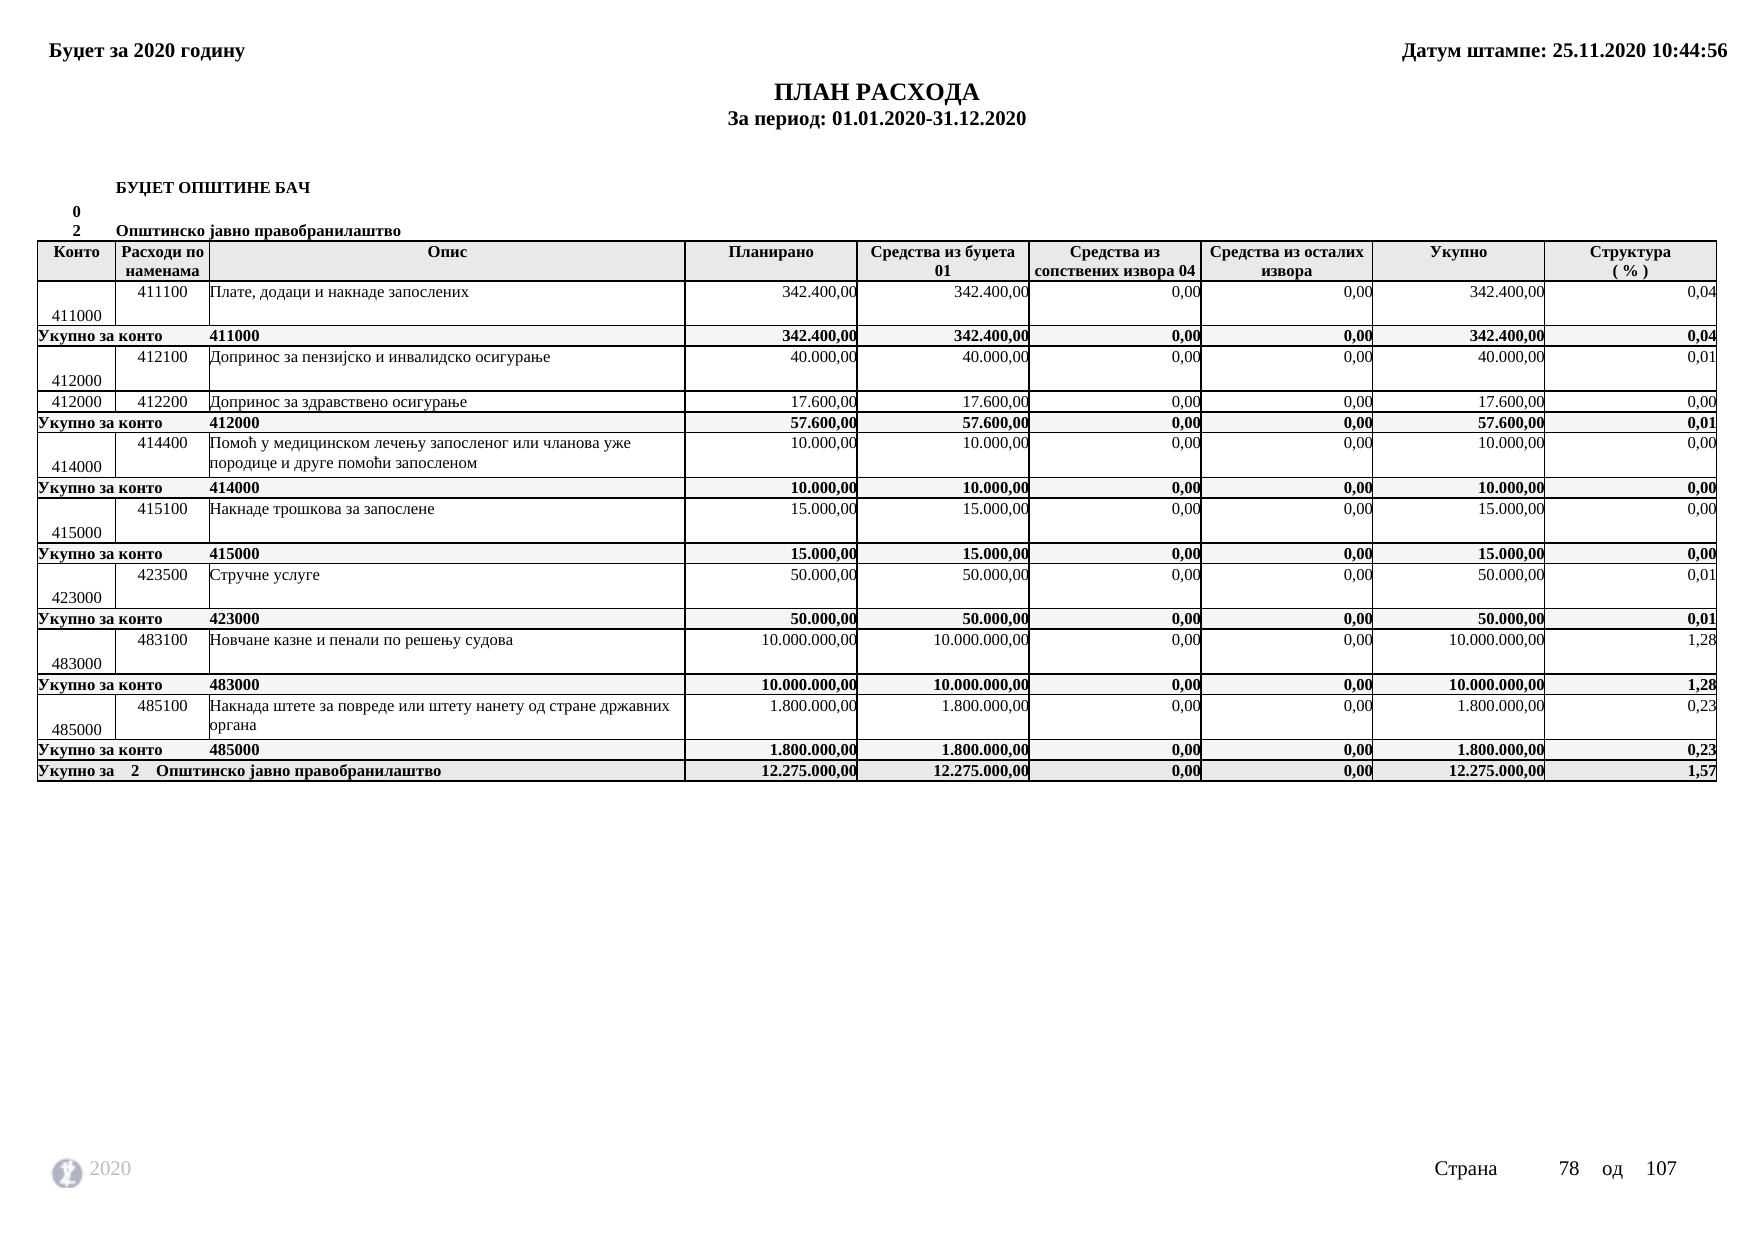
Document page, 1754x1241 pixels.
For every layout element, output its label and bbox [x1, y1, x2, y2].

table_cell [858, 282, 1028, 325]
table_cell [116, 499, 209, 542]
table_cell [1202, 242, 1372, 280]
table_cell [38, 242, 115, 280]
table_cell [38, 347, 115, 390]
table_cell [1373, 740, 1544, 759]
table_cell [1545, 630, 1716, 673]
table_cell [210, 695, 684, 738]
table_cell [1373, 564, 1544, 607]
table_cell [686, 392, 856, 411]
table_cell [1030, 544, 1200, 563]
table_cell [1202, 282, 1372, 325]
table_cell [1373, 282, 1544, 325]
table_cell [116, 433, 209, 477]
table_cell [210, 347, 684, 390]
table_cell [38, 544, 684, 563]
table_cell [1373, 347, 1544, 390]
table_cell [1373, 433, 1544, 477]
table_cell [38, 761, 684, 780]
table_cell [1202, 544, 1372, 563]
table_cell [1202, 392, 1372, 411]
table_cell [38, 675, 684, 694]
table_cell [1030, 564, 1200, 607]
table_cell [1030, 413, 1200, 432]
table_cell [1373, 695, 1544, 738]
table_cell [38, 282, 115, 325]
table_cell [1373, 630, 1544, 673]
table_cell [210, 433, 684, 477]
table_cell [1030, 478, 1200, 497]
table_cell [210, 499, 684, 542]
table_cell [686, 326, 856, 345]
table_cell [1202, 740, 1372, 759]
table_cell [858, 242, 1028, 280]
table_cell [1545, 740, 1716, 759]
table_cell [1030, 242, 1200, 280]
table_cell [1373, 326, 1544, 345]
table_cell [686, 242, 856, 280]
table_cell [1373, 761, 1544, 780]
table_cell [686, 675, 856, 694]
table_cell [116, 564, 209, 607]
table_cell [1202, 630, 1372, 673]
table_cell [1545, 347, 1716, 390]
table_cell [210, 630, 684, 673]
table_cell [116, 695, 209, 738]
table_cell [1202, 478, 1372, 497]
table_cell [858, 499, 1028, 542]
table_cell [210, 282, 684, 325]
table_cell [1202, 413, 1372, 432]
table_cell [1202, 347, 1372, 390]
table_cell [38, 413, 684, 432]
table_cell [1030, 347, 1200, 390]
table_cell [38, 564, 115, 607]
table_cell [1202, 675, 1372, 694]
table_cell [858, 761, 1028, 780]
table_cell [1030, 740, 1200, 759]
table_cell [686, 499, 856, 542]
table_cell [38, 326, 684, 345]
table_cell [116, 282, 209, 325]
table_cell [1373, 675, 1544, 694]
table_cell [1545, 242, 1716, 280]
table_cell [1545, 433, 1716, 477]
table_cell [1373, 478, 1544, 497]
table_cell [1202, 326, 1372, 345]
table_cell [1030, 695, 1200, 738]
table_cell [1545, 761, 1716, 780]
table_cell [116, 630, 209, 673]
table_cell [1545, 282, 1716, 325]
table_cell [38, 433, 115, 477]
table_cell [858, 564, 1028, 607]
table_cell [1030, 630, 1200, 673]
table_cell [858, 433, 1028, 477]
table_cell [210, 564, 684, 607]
picture [48, 1155, 87, 1188]
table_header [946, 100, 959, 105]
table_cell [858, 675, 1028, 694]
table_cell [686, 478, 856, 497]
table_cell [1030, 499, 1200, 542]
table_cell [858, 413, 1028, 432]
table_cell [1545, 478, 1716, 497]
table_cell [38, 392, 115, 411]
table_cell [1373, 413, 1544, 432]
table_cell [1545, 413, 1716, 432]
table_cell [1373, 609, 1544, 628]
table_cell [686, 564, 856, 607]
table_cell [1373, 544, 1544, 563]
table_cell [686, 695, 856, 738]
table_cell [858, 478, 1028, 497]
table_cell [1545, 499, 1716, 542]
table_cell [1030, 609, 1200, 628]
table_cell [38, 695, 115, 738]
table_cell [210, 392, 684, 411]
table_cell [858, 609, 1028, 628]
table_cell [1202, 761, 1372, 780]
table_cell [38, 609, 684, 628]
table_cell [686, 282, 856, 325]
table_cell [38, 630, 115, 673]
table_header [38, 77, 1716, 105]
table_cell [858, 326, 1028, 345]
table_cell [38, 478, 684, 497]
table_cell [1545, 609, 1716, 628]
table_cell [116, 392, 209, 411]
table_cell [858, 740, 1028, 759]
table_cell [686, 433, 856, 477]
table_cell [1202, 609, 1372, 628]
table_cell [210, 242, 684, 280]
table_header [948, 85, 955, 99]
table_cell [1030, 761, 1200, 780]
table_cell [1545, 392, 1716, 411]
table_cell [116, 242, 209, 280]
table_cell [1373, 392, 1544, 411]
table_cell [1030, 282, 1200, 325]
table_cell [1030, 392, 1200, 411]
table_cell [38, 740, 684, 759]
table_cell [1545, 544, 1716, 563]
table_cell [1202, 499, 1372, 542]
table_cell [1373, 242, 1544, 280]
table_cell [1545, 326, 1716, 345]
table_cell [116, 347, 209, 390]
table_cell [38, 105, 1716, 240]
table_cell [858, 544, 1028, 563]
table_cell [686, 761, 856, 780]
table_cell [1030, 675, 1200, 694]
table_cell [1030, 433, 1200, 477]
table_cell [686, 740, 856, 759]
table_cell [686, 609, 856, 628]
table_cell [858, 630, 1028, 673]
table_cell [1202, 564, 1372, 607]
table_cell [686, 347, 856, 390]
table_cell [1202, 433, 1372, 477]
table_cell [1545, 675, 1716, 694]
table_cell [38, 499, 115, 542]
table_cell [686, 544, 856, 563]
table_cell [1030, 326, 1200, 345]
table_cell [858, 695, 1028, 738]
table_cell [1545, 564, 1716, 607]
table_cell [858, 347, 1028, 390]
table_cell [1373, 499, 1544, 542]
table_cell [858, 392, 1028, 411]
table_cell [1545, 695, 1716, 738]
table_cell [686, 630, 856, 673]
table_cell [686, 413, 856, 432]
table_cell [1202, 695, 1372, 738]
